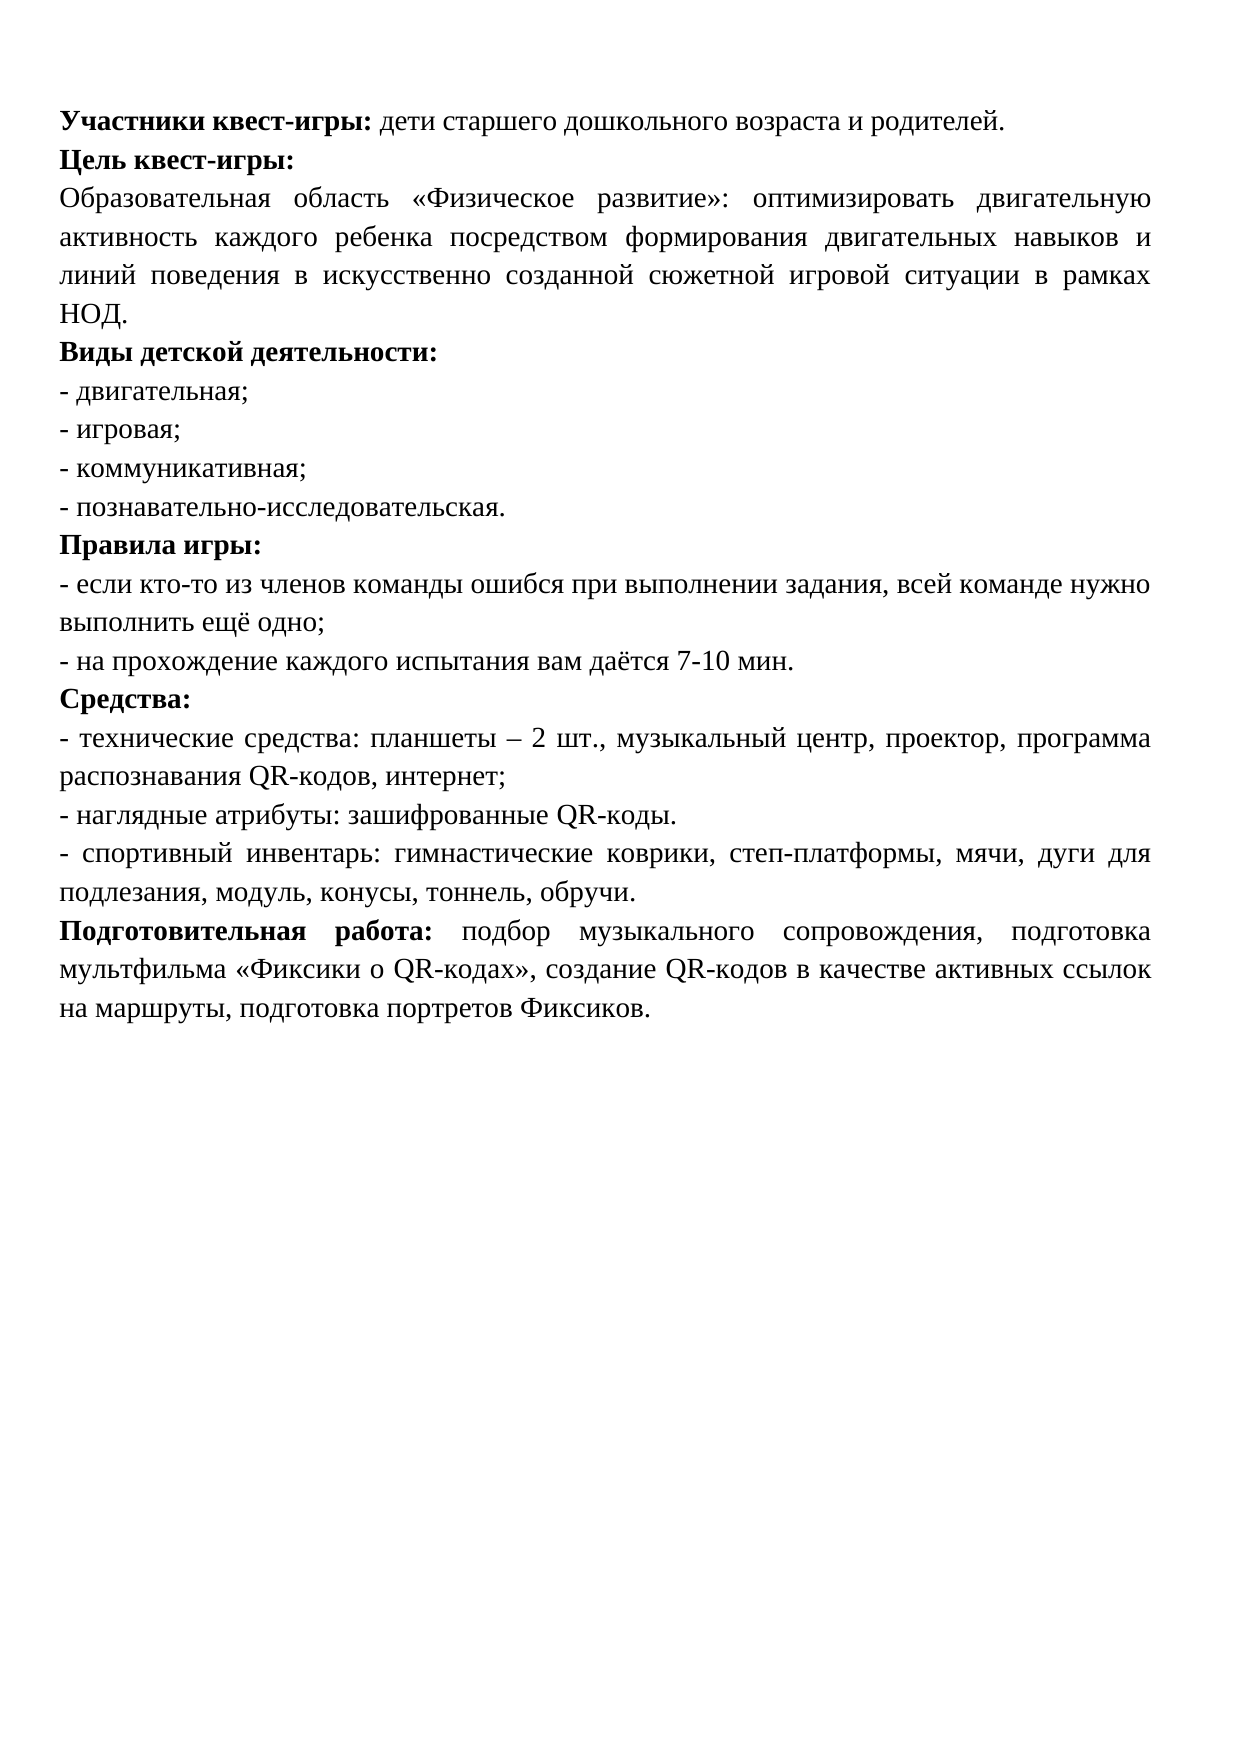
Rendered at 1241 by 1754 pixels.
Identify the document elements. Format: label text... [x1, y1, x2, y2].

text - двигательная; [59, 373, 1152, 407]
text - технические средства: планшеты – 2 шт., музыкальный центр, проектор, программа распознавания QR-кодов, интернет; [59, 720, 1152, 792]
text Образовательная область «Физическое развитие»: оптимизировать двигательную активность каждого ребенка посредством формирования двигательных навыков и линий поведения в искусственно созданной сюжетной игровой ситуации в рамках НОД. [59, 180, 1152, 329]
text - на прохождение каждого испытания вам даётся 7-10 мин. [59, 643, 1152, 676]
text Цель квест-игры: [59, 142, 1152, 175]
text Подготовительная работа: подбор музыкального сопровождения, подготовка мультфильма «Фиксики о QR-кодах», создание QR-кодов в качестве активных ссылок на маршруты, подготовка портретов Фиксиков. [59, 985, 1152, 1023]
text Участники квест-игры: дети старшего дошкольного возраста и родителей. [59, 103, 1152, 137]
text - наглядные атрибуты: зашифрованные QR-коды. [59, 797, 1152, 831]
text - спортивный инвентарь: гимнастические коврики, степ-платформы, мячи, дуги для подлезания, модуль, конусы, тоннель, обручи. [59, 836, 1152, 908]
text Правила игры: [59, 527, 1152, 561]
text Средства: [59, 681, 1152, 715]
text Виды детской деятельности: [59, 334, 1152, 368]
text - игровая; [59, 412, 1152, 445]
text - коммуникативная; [59, 450, 1152, 484]
text - если кто-то из членов команды ошибся при выполнении задания, всей команде нужно выполнить ещё одно; [59, 566, 1152, 638]
text - познавательно-исследовательская. [59, 489, 1152, 522]
